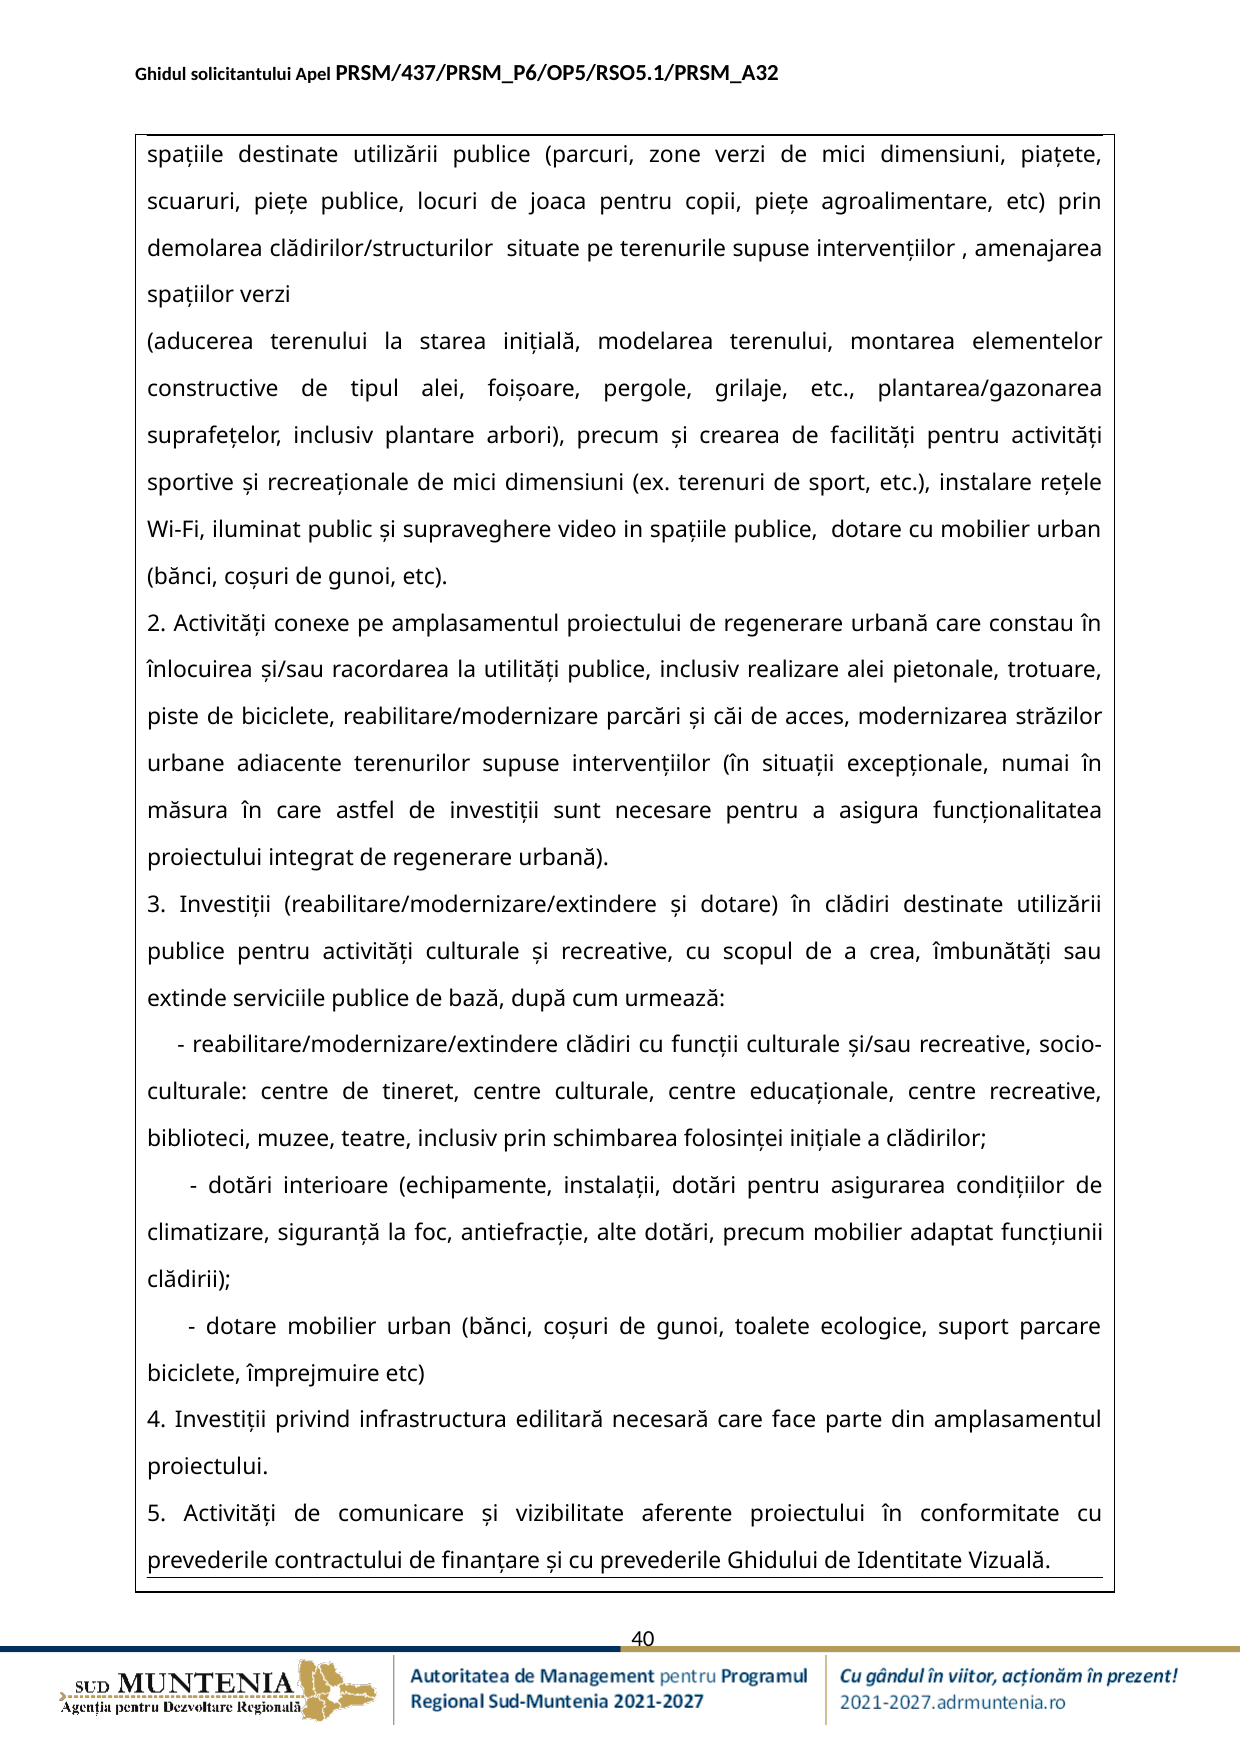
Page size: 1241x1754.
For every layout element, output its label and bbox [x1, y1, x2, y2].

picture [0, 1646, 1241, 1726]
table_header [136, 135, 1114, 1591]
